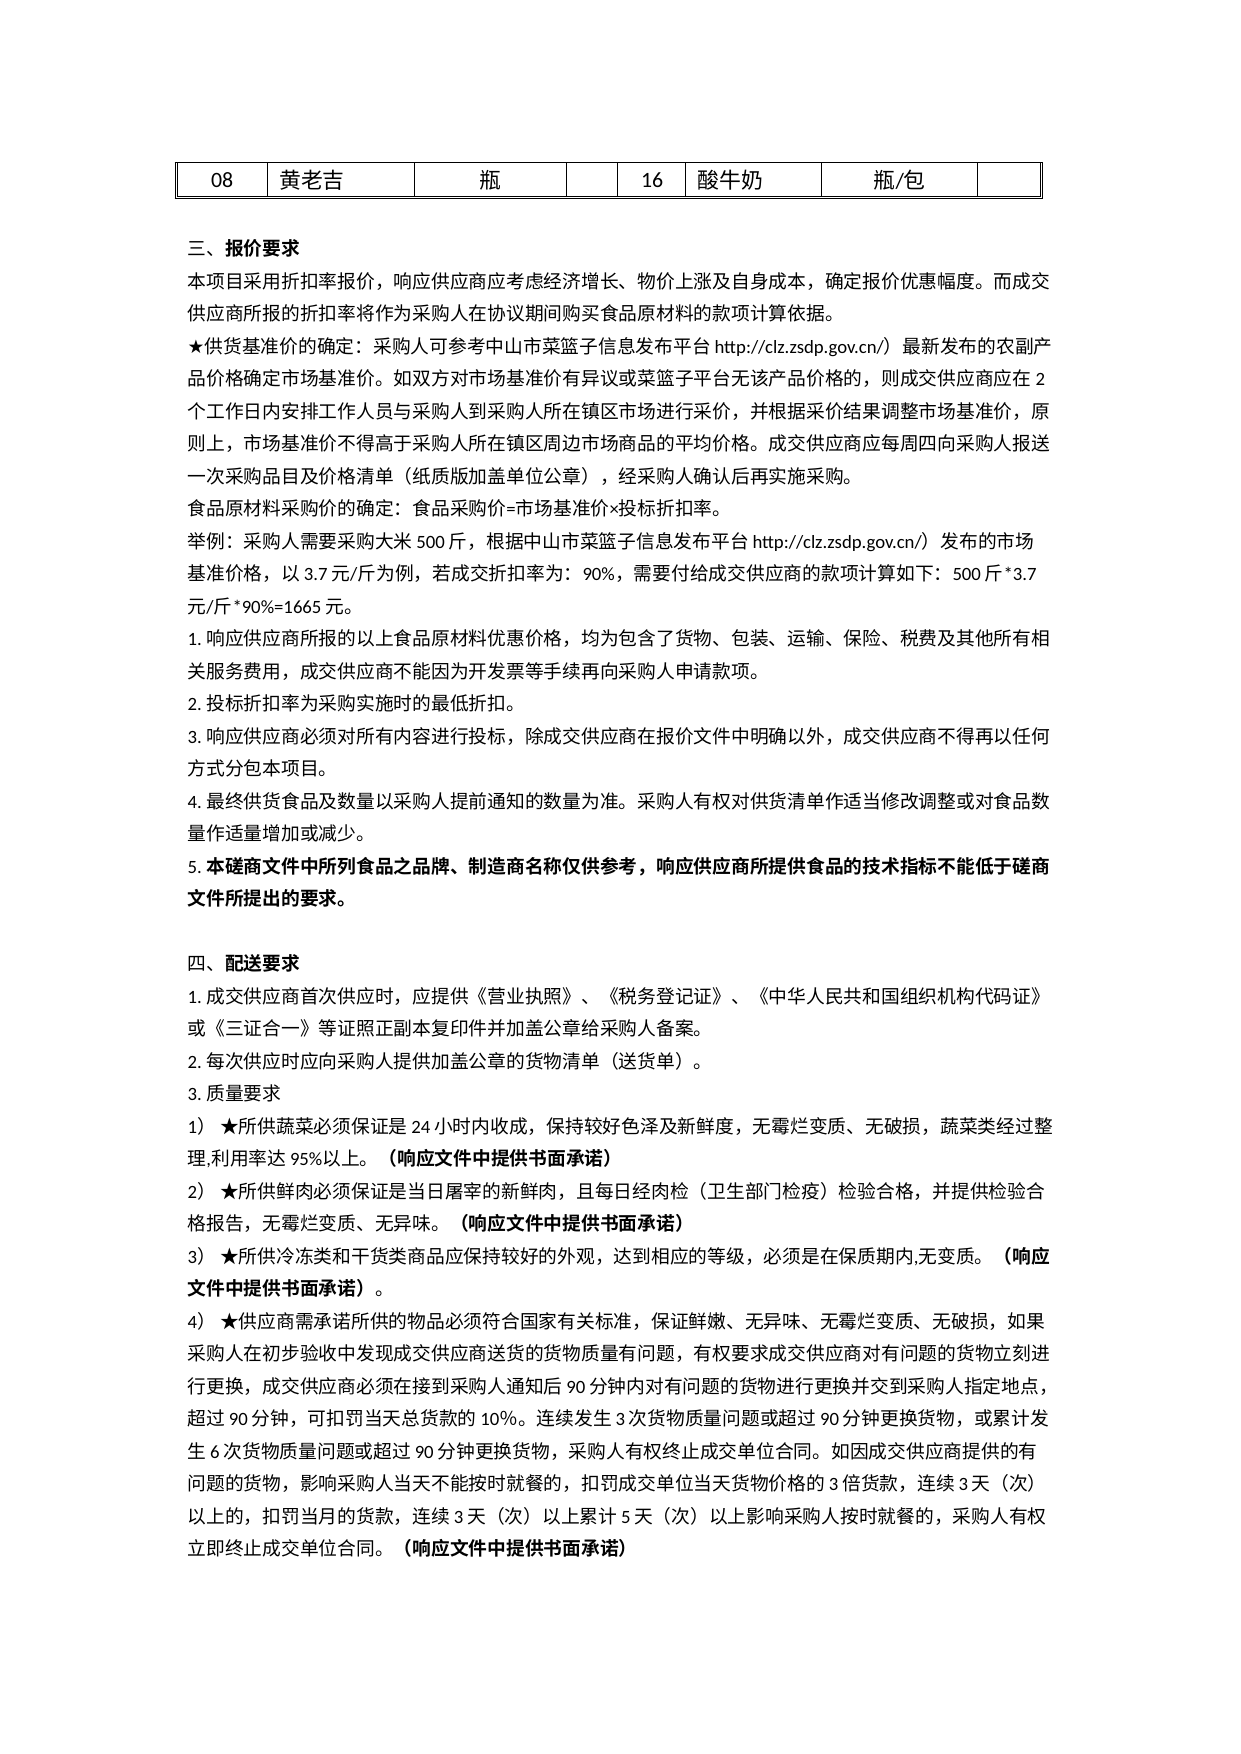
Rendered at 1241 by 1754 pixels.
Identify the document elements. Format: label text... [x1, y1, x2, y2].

text 3. 响应供应商必须对所有内容进行投标，除成交供应商在报价文件中明确以外，成交供应商不得再以任何方式分包本项目。 [187, 719, 1053, 784]
text 三、报价要求 [187, 231, 1053, 264]
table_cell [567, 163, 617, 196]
text 3） ★所供冷冻类和干货类商品应保持较好的外观，达到相应的等级，必须是在保质期内,无变质。（响应文件中提供书面承诺）。 [187, 1239, 1053, 1304]
text ★供货基准价的确定：采购人可参考中山市菜篮子信息发布平台http://clz.zsdp.gov.cn/）最新发布的农副产品价格确定市场基准价。如双方对市场基准价有异议或菜篮子平台无该产品价格的，则成交供应商应在 2 个工作日内安排工作人员与采购人到采购人所在镇区市场进行采价，并根据采价结果调整市场基准价，原则上，市场基准价不得高于采购人所在镇区周边市场商品的平均价格。成交供应商应每周四向采购人报送一次采购品目及价格清单（纸质版加盖单位公章），经采购人确认后再实施采购。 [187, 329, 1053, 491]
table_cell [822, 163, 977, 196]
text 1） ★所供蔬菜必须保证是24小时内收成，保持较好色泽及新鲜度，无霉烂变质、无破损，蔬菜类经过整理,利用率达95%以上。（响应文件中提供书面承诺） [187, 1109, 1053, 1174]
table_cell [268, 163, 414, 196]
text 举例：采购人需要采购大米500斤，根据中山市菜篮子信息发布平台http://clz.zsdp.gov.cn/）发布的市场基准价格，以3.7元/斤为例，若成交折扣率为：90%，需要付给成交供应商的款项计算如下：500斤*3.7元/斤*90%=1665元。 [187, 524, 1053, 621]
text 2. 投标折扣率为采购实施时的最低折扣。 [187, 686, 1053, 719]
text 1. 响应供应商所报的以上食品原材料优惠价格，均为包含了货物、包装、运输、保险、税费及其他所有相关服务费用，成交供应商不能因为开发票等手续再向采购人申请款项。 [187, 621, 1053, 686]
text 2） ★所供鲜肉必须保证是当日屠宰的新鲜肉，且每日经肉检（卫生部门检疫）检验合格，并提供检验合格报告，无霉烂变质、无异味。（响应文件中提供书面承诺） [187, 1174, 1053, 1239]
text 本项目采用折扣率报价，响应供应商应考虑经济增长、物价上涨及自身成本，确定报价优惠幅度。而成交供应商所报的折扣率将作为采购人在协议期间购买食品原材料的款项计算依据。 [187, 264, 1053, 329]
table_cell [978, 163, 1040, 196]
text 3. 质量要求 [187, 1076, 1053, 1109]
text 四、配送要求 [187, 946, 1053, 979]
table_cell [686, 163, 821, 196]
text 1. 成交供应商首次供应时，应提供《营业执照》、《税务登记证》、《中华人民共和国组织机构代码证》或《三证合一》等证照正副本复印件并加盖公章给采购人备案。 [187, 979, 1053, 1044]
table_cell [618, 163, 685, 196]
text 2. 每次供应时应向采购人提供加盖公章的货物清单（送货单）。 [187, 1044, 1053, 1076]
text 5. 本磋商文件中所列食品之品牌、制造商名称仅供参考，响应供应商所提供食品的技术指标不能低于磋商文件所提出的要求。 [187, 849, 1053, 914]
text 4. 最终供货食品及数量以采购人提前通知的数量为准。采购人有权对供货清单作适当修改调整或对食品数量作适量增加或减少。 [187, 784, 1053, 849]
text 4） ★供应商需承诺所供的物品必须符合国家有关标准，保证鲜嫩、无异味、无霉烂变质、无破损，如果采购人在初步验收中发现成交供应商送货的货物质量有问题，有权要求成交供应商对有问题的货物立刻进行更换，成交供应商必须在接到采购人通知后90分钟内对有问题的货物进行更换并交到采购人指定地点，超过90分钟，可扣罚当天总货款的10％。连续发生3次货物质量问题或超过90分钟更换货物，或累计发生6次货物质量问题或超过90分钟更换货物，采购人有权终止成交单位合同。如因成交供应商提供的有问题的货物，影响采购人当天不能按时就餐的，扣罚成交单位当天货物价格的3倍货款，连续3天（次）以上的，扣罚当月的货款，连续3天（次）以上累计5天（次）以上影响采购人按时就餐的，采购人有权立即终止成交单位合同。（响应文件中提供书面承诺） [187, 1304, 1053, 1564]
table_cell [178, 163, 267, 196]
text 食品原材料采购价的确定：食品采购价=市场基准价×投标折扣率。 [187, 491, 1053, 524]
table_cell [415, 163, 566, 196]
